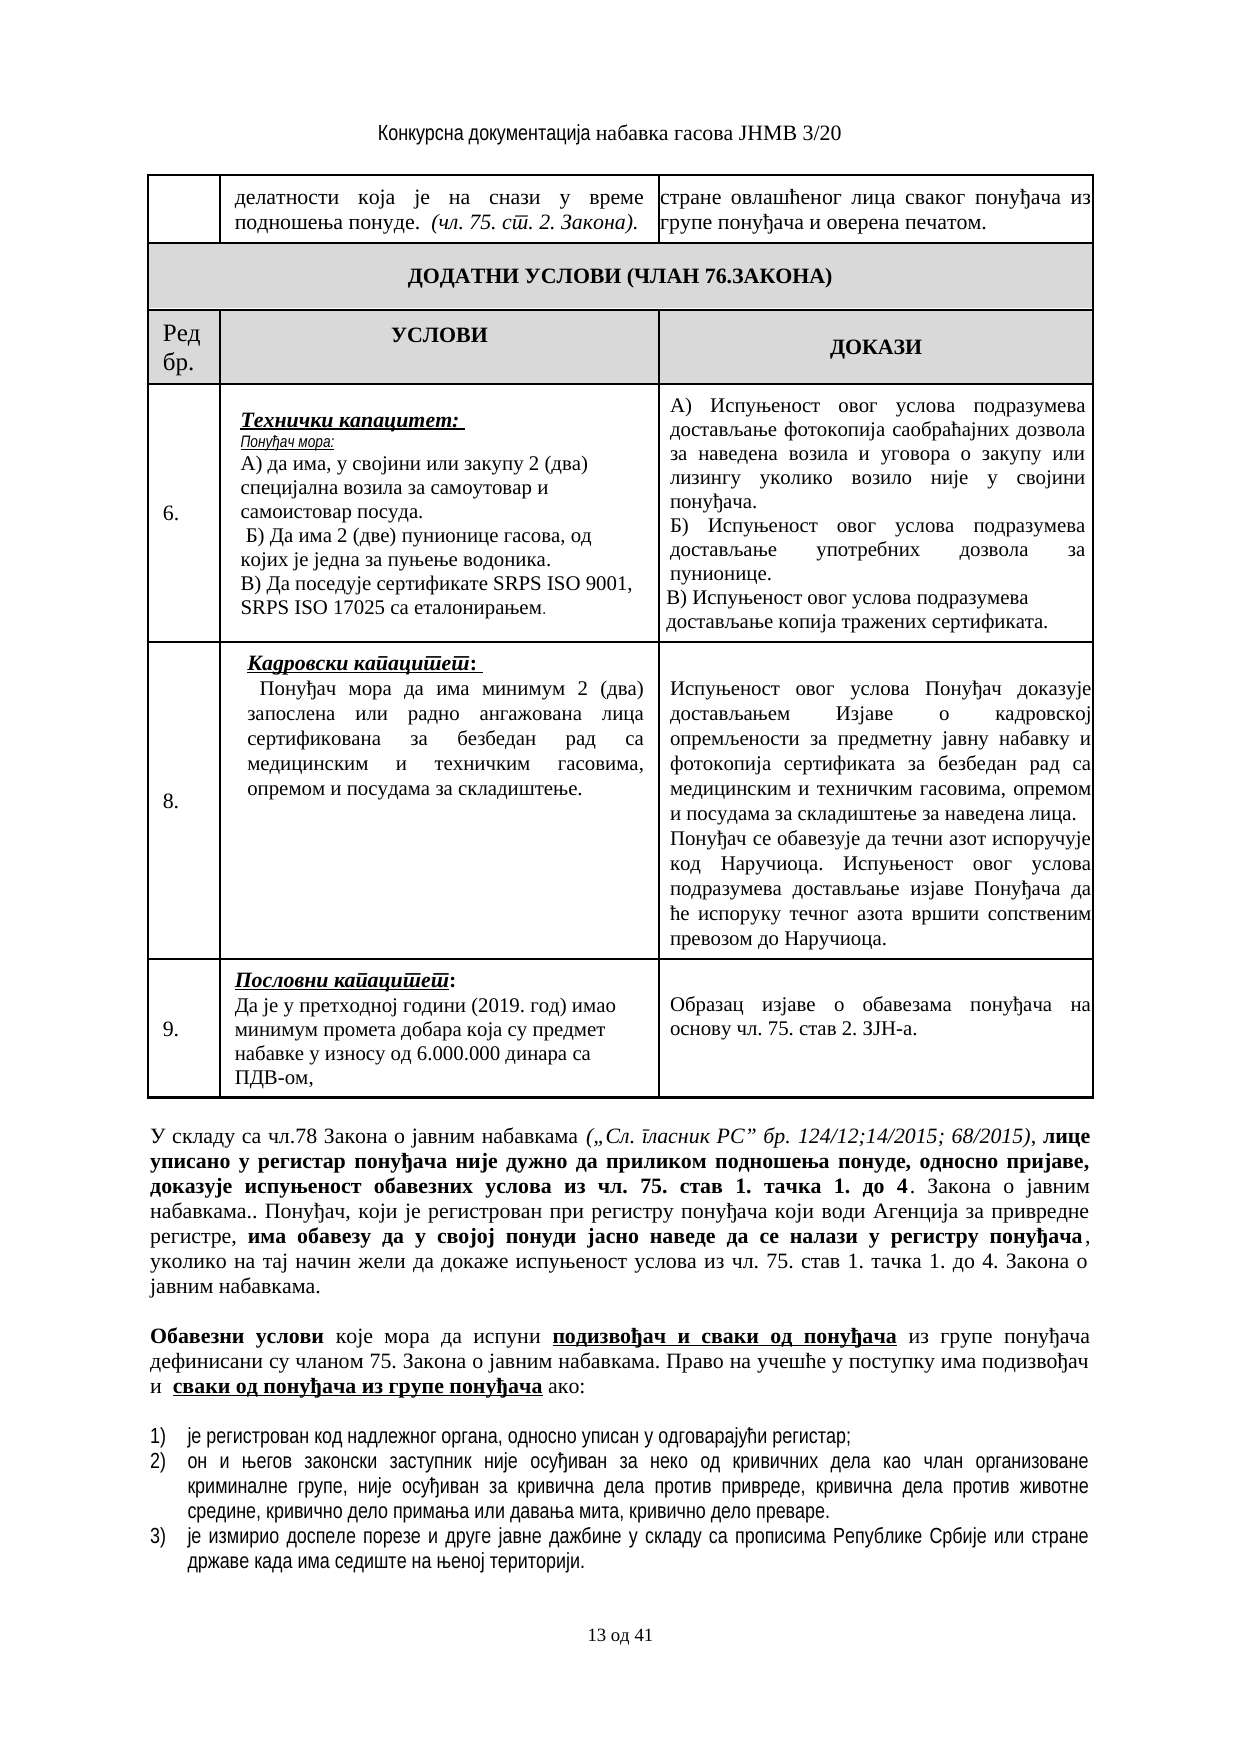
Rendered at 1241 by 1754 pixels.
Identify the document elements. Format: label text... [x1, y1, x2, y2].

table_cell Пословни капацитет: Да је у претходној години (2019. год) имао минимум промета добара која су предмет набавке у износу од 6.000.000 динара са ПДВ-ом, [221, 960, 658, 1096]
table_cell Ред бр. [149, 311, 219, 383]
table_cell Кадровски капацитет: Понуђач мора да има минимум 2 (два) запослена или радно ангажована лица сертификована за безбедан рад са медицинским и техничким гасовима, опремом и посудама за складиштење. [221, 643, 658, 958]
table_cell ДОКАЗИ [660, 311, 1092, 383]
text Обавезни услови које мора да испуни подизвођач и сваки од понуђача из групе понуђача дефинисани су чланом 75. Закона о јавним набавкама. Право на учешће у поступку има подизвођач и сваки од понуђача из групе понуђача ако: [150, 1324, 1090, 1399]
table_cell 5. [149, 176, 219, 242]
table_cell Технички капацитет: Понуђач мора: А) да има, у својини или закупу 2 (два) специјална возила за самоутовар и самоистовар посуда. Б) Да има 2 (две) пунионице гасова, од којих је једна за пуњење водоника. В) Да поседује сертификате SRPS ISO 9001, SRPS ISO 17025 са еталонирањем. [221, 385, 658, 641]
list је измирио доспеле порезе и друге јавне дажбине у складу са прописима Републике Србије или стране државе када има седиште на њеној територији. [150, 1524, 1090, 1574]
table_cell А) Испуњеност овог услова подразумева достављање фотокопија саобраћајних дозвола за наведена возила и уговора о закупу или лизингу уколико возило није у својини понуђача. Б) Испуњеност овог услова подразумева достављање употребних дозвола за пунионице. В) Испуњеност овог услова подразумева достављање копија тражених сертификата. [660, 385, 1092, 641]
list је регистрован код надлежног органа, односно уписан у одговарајући регистар; [150, 1424, 1090, 1449]
table_cell 8. [149, 643, 219, 958]
table_cell 9. [149, 960, 219, 1096]
table_cell ДОДАТНИ УСЛОВИ (ЧЛАН 76.ЗАКОНА) [149, 244, 1092, 308]
text У складу са чл.78 Закона о јавним набавкама („Сл. гласник РС” бр. 124/12;14/2015; 68/2015), лице уписано у регистар понуђача није дужно да приликом подношења понуде, односно пријаве, доказује испуњеност обавезних услова из чл. 75. став 1. тачка 1. до 4. Закона о јавним набавкама.. Понуђач, који је регистрован при регистру понуђача који води Агенција за привредне регистре, има обавезу да у својој понуди јасно наведе да се налази у регистру понуђача, уколико на тај начин жели да докаже испуњеност услова из чл. 75. став 1. тачка 1. до 4. Закона о јавним набавкама. [150, 1124, 1090, 1299]
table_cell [221, 176, 658, 242]
table_cell Доказ: Испуњеност овог услова Понуђач доказује достављањем Изјаве о кадровској опремљености за предметну јавну набавку и фотокопија сертификата за безбедан рад са медицинским и техничким гасовима, опремом и посудама за складиштење за наведена лица. Понуђач се обавезује да течни азот испоручује код Наручиоца. Испуњеност овог услова подразумева достављање изјаве Понуђача да ће испоруку течног азота вршити сопственим превозом до Наручиоца. [660, 643, 1092, 958]
table_cell 6. [149, 385, 219, 641]
table_cell УСЛОВИ [221, 311, 658, 383]
table_cell Образац изјаве о обавезама понуђача на основу чл. 75. став 2. ЗЈН-а. [660, 960, 1092, 1096]
list он и његов законски заступник није осуђиван за неко од кривичних дела као члан организоване криминалне групе, није осуђиван за кривична дела против привреде, кривична дела против животне средине, кривично дело примања или давања мита, кривично дело преваре. [150, 1449, 1090, 1524]
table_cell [660, 176, 1092, 242]
